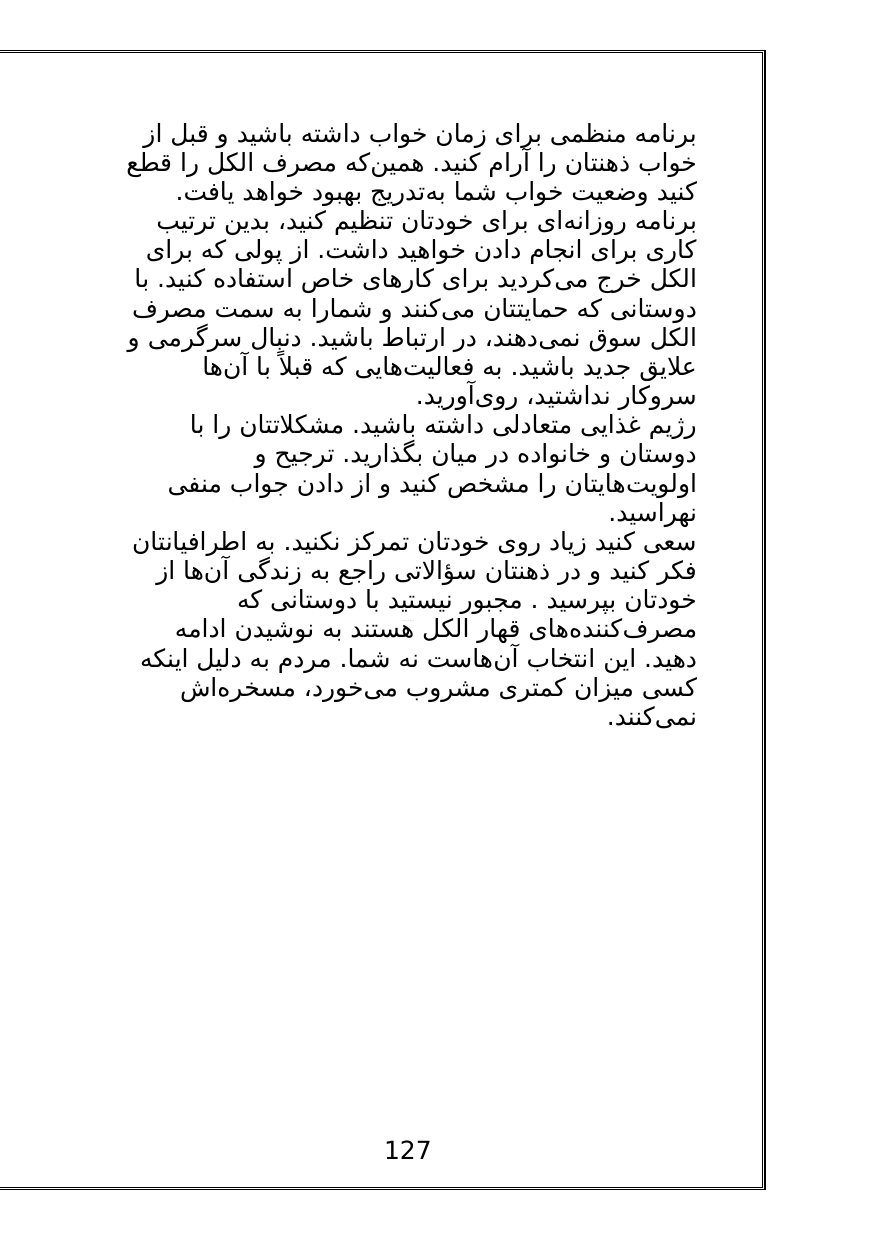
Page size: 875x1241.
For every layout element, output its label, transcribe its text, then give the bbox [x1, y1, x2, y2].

text برنامه روزانه‌ای برای خودتان تنظیم کنید، بدین ترتیب کاری برای انجام دادن خواهید داشت. از پولی که برای الکل خرج می‌کردید برای کارهای خاص استفاده کنید. با دوستانی که حمایتتان می‌کنند و شمارا به سمت مصرف الکل سوق نمی‌دهند، در ارتباط باشید. دنبال سرگرمی و علایق جدید باشید. به فعالیت‌هایی که قبلاً با آن‌ها سروکار نداشتید، روی‌آورید. [119, 206, 697, 410]
text سعی کنید زیاد روی خودتان تمرکز نکنید. به اطرافیانتان فکر کنید و در ذهنتان سؤالاتی راجع به زندگی آن‌ها از خودتان بپرسید . مجبور نیستید با دوستانی که مصرف‌کننده‌های قهار الکل هستند به نوشیدن ادامه دهید. این انتخاب آن‌هاست نه شما. مردم به دلیل اینکه کسی میزان کمتری مشروب می‌خورد، مسخره‌اش نمی‌کنند. [119, 527, 697, 731]
text رژیم غذایی متعادلی داشته باشید. مشکلاتتان را با دوستان و خانواده در میان بگذارید. ترجیح و اولویت‌هایتان را مشخص کنید و از دادن جواب منفی نهراسید. [119, 410, 697, 527]
text برنامه منظمی برای زمان خواب داشته باشید و قبل از خواب ذهنتان را آرام کنید. همین‌که مصرف الکل را قطع کنید وضعیت خواب شما به‌تدریج بهبود خواهد یافت. [119, 119, 697, 206]
